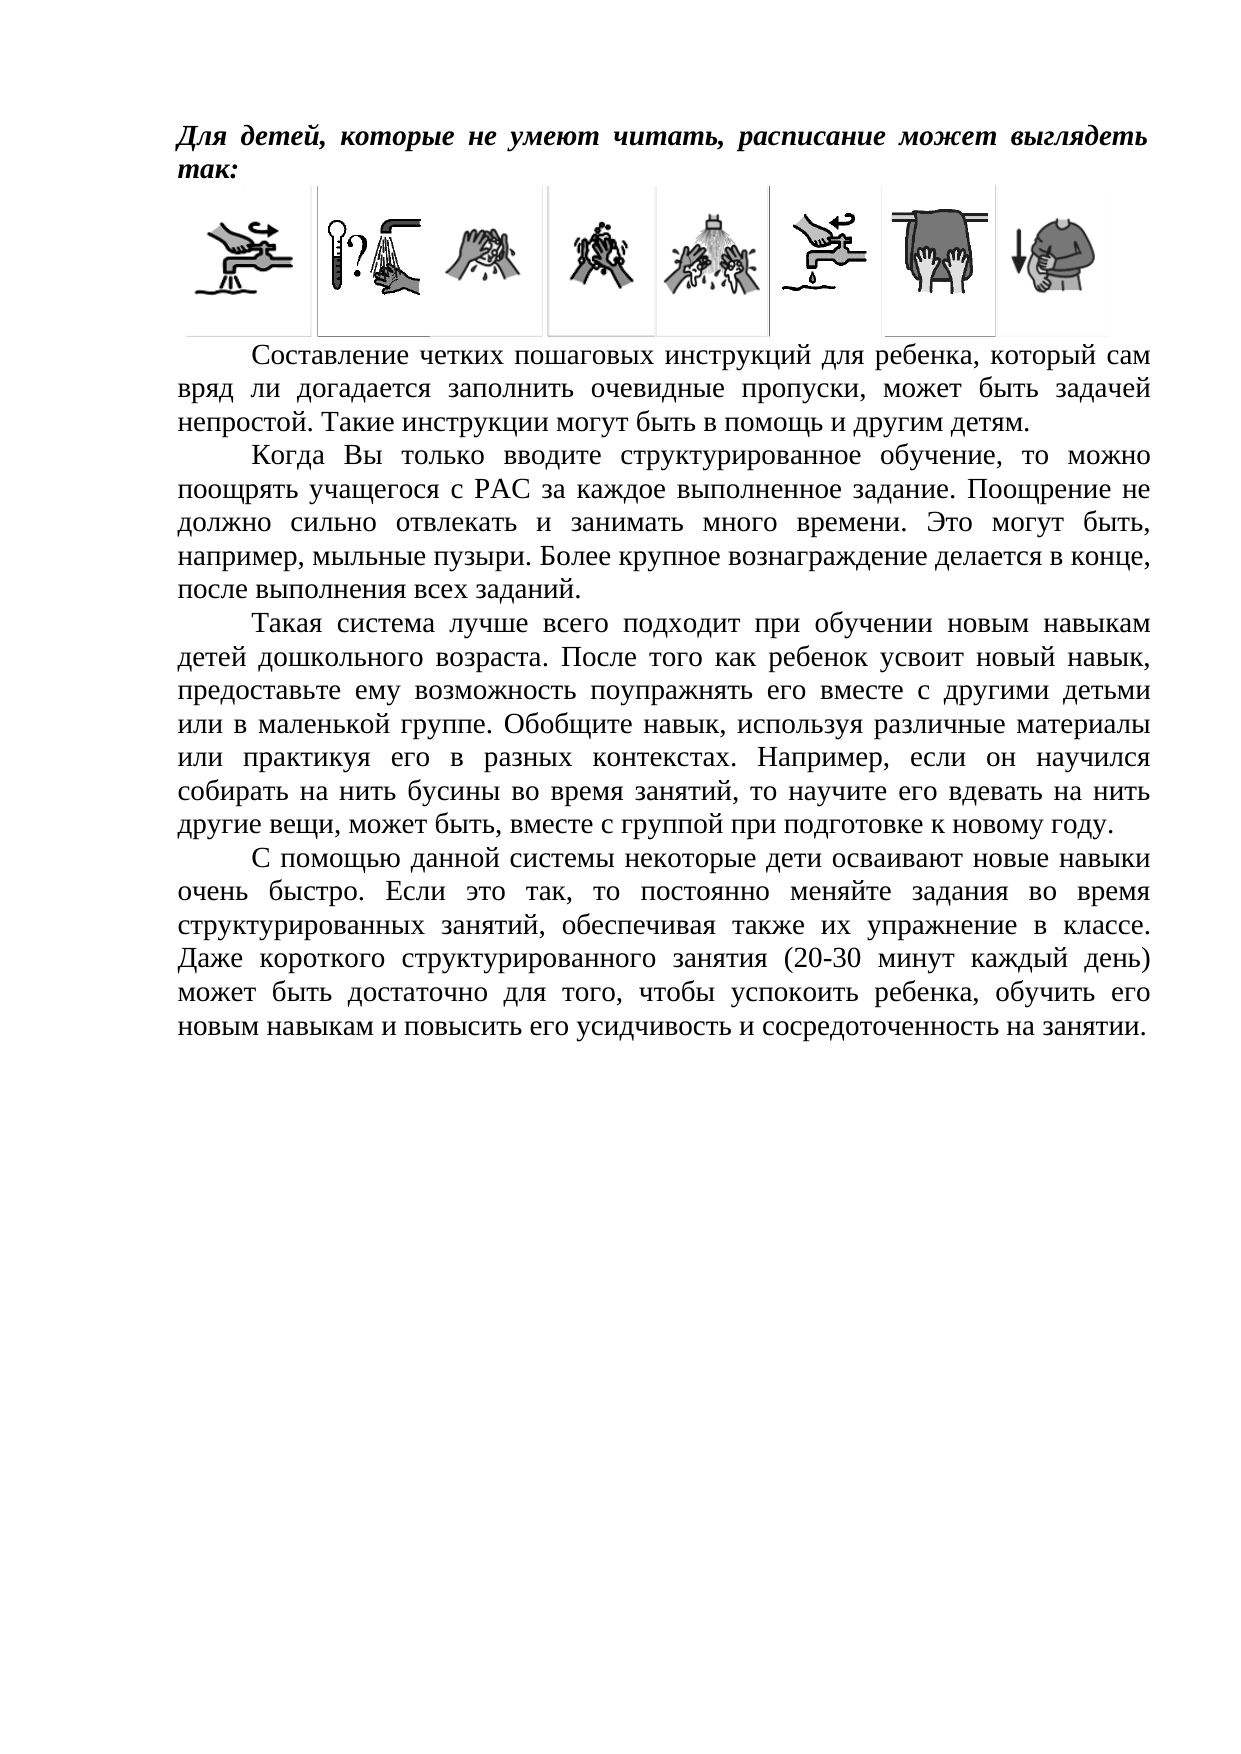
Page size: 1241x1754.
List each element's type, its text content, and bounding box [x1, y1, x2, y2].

text Для детей, которые не умеют читать, расписание может выглядеть так: [177, 118, 1152, 185]
text С помощью данной системы некоторые дети осваивают новые навыки очень быстро. Если это так, то постоянно меняйте задания во время структурированных занятий, обеспечивая также их упражнение в классе. Даже короткого структурированного занятия (20-30 минут каждый день) может быть достаточно для того, чтобы успокоить ребенка, обучить его новым навыкам и повысить его усидчивость и сосредоточенность на занятии. [177, 840, 1152, 1041]
text Составление четких пошаговых инструкций для ребенка, который сам вряд ли догадается заполнить очевидные пропуски, может быть задачей непростой. Такие инструкции могут быть в помощь и другим детям. [177, 337, 1152, 437]
text Когда Вы только вводите структурированное обучение, то можно поощрять учащегося с РАС за каждое выполненное задание. Поощрение не должно сильно отвлекать и занимать много времени. Это могут быть, например, мыльные пузыри. Более крупное вознаграждение делается в конце, после выполнения всех заданий. [177, 437, 1152, 605]
text Такая система лучше всего подходит при обучении новым навыкам детей дошкольного возраста. После того как ребенок усвоит новый навык, предоставьте ему возможность поупражнять его вместе с другими детьми или в маленькой группе. Обобщите навык, используя различные материалы или практикуя его в разных контекстах. Например, если он научился собирать на нить бусины во время занятий, то научите его вдевать на нить другие вещи, может быть, вместе с группой при подготовке к новому году. [177, 605, 1152, 840]
